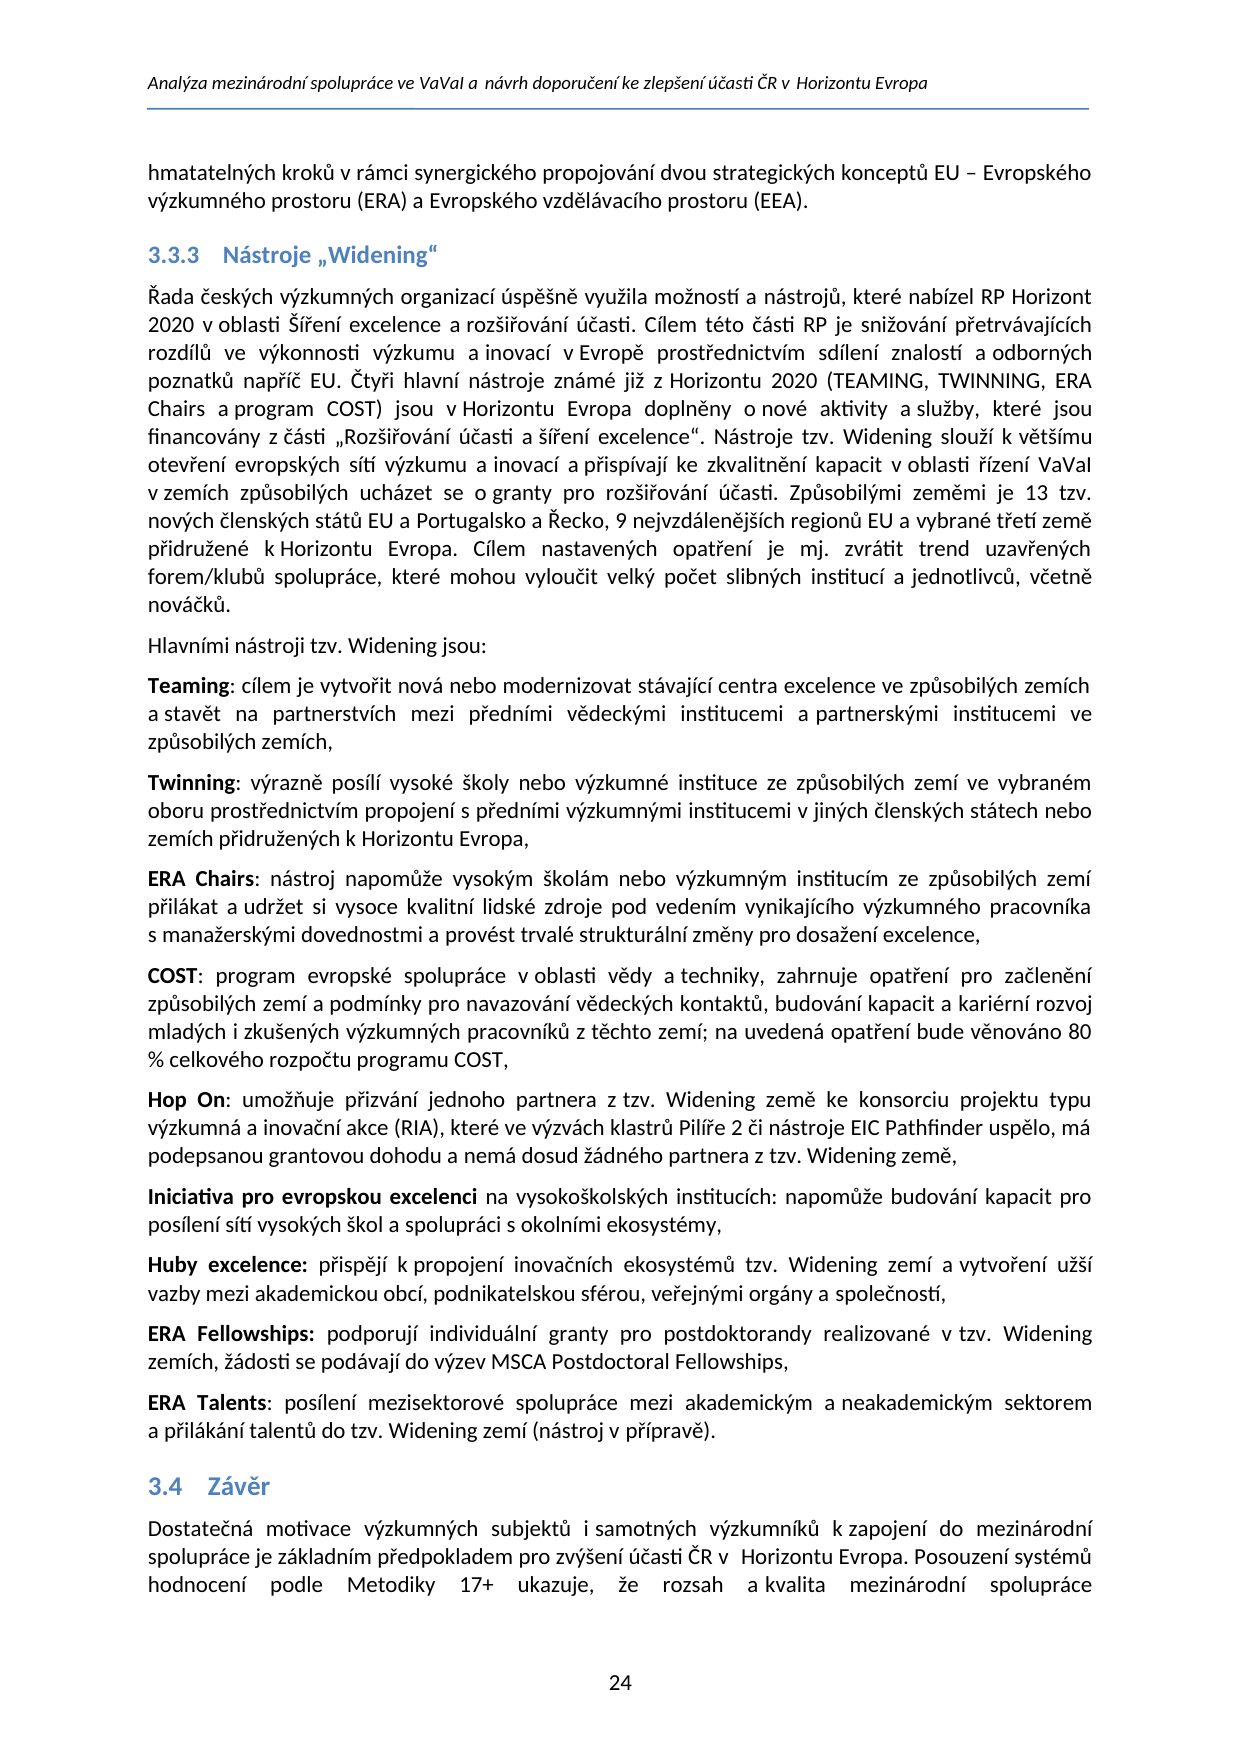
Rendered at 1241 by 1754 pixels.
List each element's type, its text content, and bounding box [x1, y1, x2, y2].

text Hop On: umožňuje přizvání jednoho partnera z tzv. Widening země ke konsorciu projektu typu výzkumná a inovační akce (RIA), které ve výzvách klastrů Pilíře 2 či nástroje EIC Pathfinder uspělo, má podepsanou grantovou dohodu a nemá dosud žádného partnera z tzv. Widening země, [148, 1086, 1092, 1169]
subtitle Závěr [148, 1469, 1092, 1502]
text Řada českých výzkumných organizací úspěšně využila možností a nástrojů, které nabízel RP Horizont 2020 v oblasti Šíření excelence a rozšiřování účasti. Cílem této části RP je snižování přetrvávajících rozdílů ve výkonnosti výzkumu a inovací v Evropě prostřednictvím sdílení znalostí a odborných poznatků napříč EU. Čtyři hlavní nástroje známé již z Horizontu 2020 (TEAMING, TWINNING, ERA Chairs a program COST) jsou v Horizontu Evropa doplněny o nové aktivity a služby, které jsou financovány z části „Rozšiřování účasti a šíření excelence“. Nástroje tzv. Widening slouží k většímu otevření evropských sítí výzkumu a inovací a přispívají ke zkvalitnění kapacit v oblasti řízení VaVaI v zemích způsobilých ucházet se o granty pro rozšiřování účasti. Způsobilými zeměmi je 13 tzv. nových členských států EU a Portugalsko a Řecko, 9 nejvzdálenějších regionů EU a vybrané třetí země přidružené k Horizontu Evropa. Cílem nastavených opatření je mj. zvrátit trend uzavřených forem/klubů spolupráce, které mohou vyloučit velký počet slibných institucí a jednotlivců, včetně nováčků. [148, 282, 1092, 618]
text ERA Fellowships: podporují individuální granty pro postdoktorandy realizované v tzv. Widening zemích, žádosti se podávají do výzev MSCA Postdoctoral Fellowships, [148, 1319, 1092, 1375]
text Iniciativa pro evropskou excelenci na vysokoškolských institucích: napomůže budování kapacit pro posílení sítí vysokých škol a spolupráci s okolními ekosystémy, [148, 1182, 1092, 1238]
subtitle Nástroje „Widening“ [148, 239, 1092, 269]
text ERA Talents: posílení mezisektorové spolupráce mezi akademickým a neakademickým sektorem a přilákání talentů do tzv. Widening zemí (nástroj v přípravě). [148, 1388, 1092, 1444]
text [148, 1514, 1092, 1598]
text Teaming: cílem je vytvořit nová nebo modernizovat stávající centra excelence ve způsobilých zemích a stavět na partnerstvích mezi předními vědeckými institucemi a partnerskými institucemi ve způsobilých zemích, [148, 671, 1092, 755]
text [148, 158, 1092, 214]
text ERA Chairs: nástroj napomůže vysokým školám nebo výzkumným institucím ze způsobilých zemí přilákat a udržet si vysoce kvalitní lidské zdroje pod vedením vynikajícího výzkumného pracovníka s manažerskými dovednostmi a provést trvalé strukturální změny pro dosažení excelence, [148, 864, 1092, 948]
text Hlavními nástroji tzv. Widening jsou: [148, 631, 1092, 659]
text Huby excelence: přispějí k propojení inovačních ekosystémů tzv. Widening zemí a vytvoření užší vazby mezi akademickou obcí, podnikatelskou sférou, veřejnými orgány a společností, [148, 1251, 1092, 1307]
text COST: program evropské spolupráce v oblasti vědy a techniky, zahrnuje opatření pro začlenění způsobilých zemí a podmínky pro navazování vědeckých kontaktů, budování kapacit a kariérní rozvoj mladých i zkušených výzkumných pracovníků z těchto zemí; na uvedená opatření bude věnováno 80 % celkového rozpočtu programu COST, [148, 961, 1092, 1073]
text Twinning: výrazně posílí vysoké školy nebo výzkumné instituce ze způsobilých zemí ve vybraném oboru prostřednictvím propojení s předními výzkumnými institucemi v jiných členských státech nebo zemích přidružených k Horizontu Evropa, [148, 768, 1092, 852]
